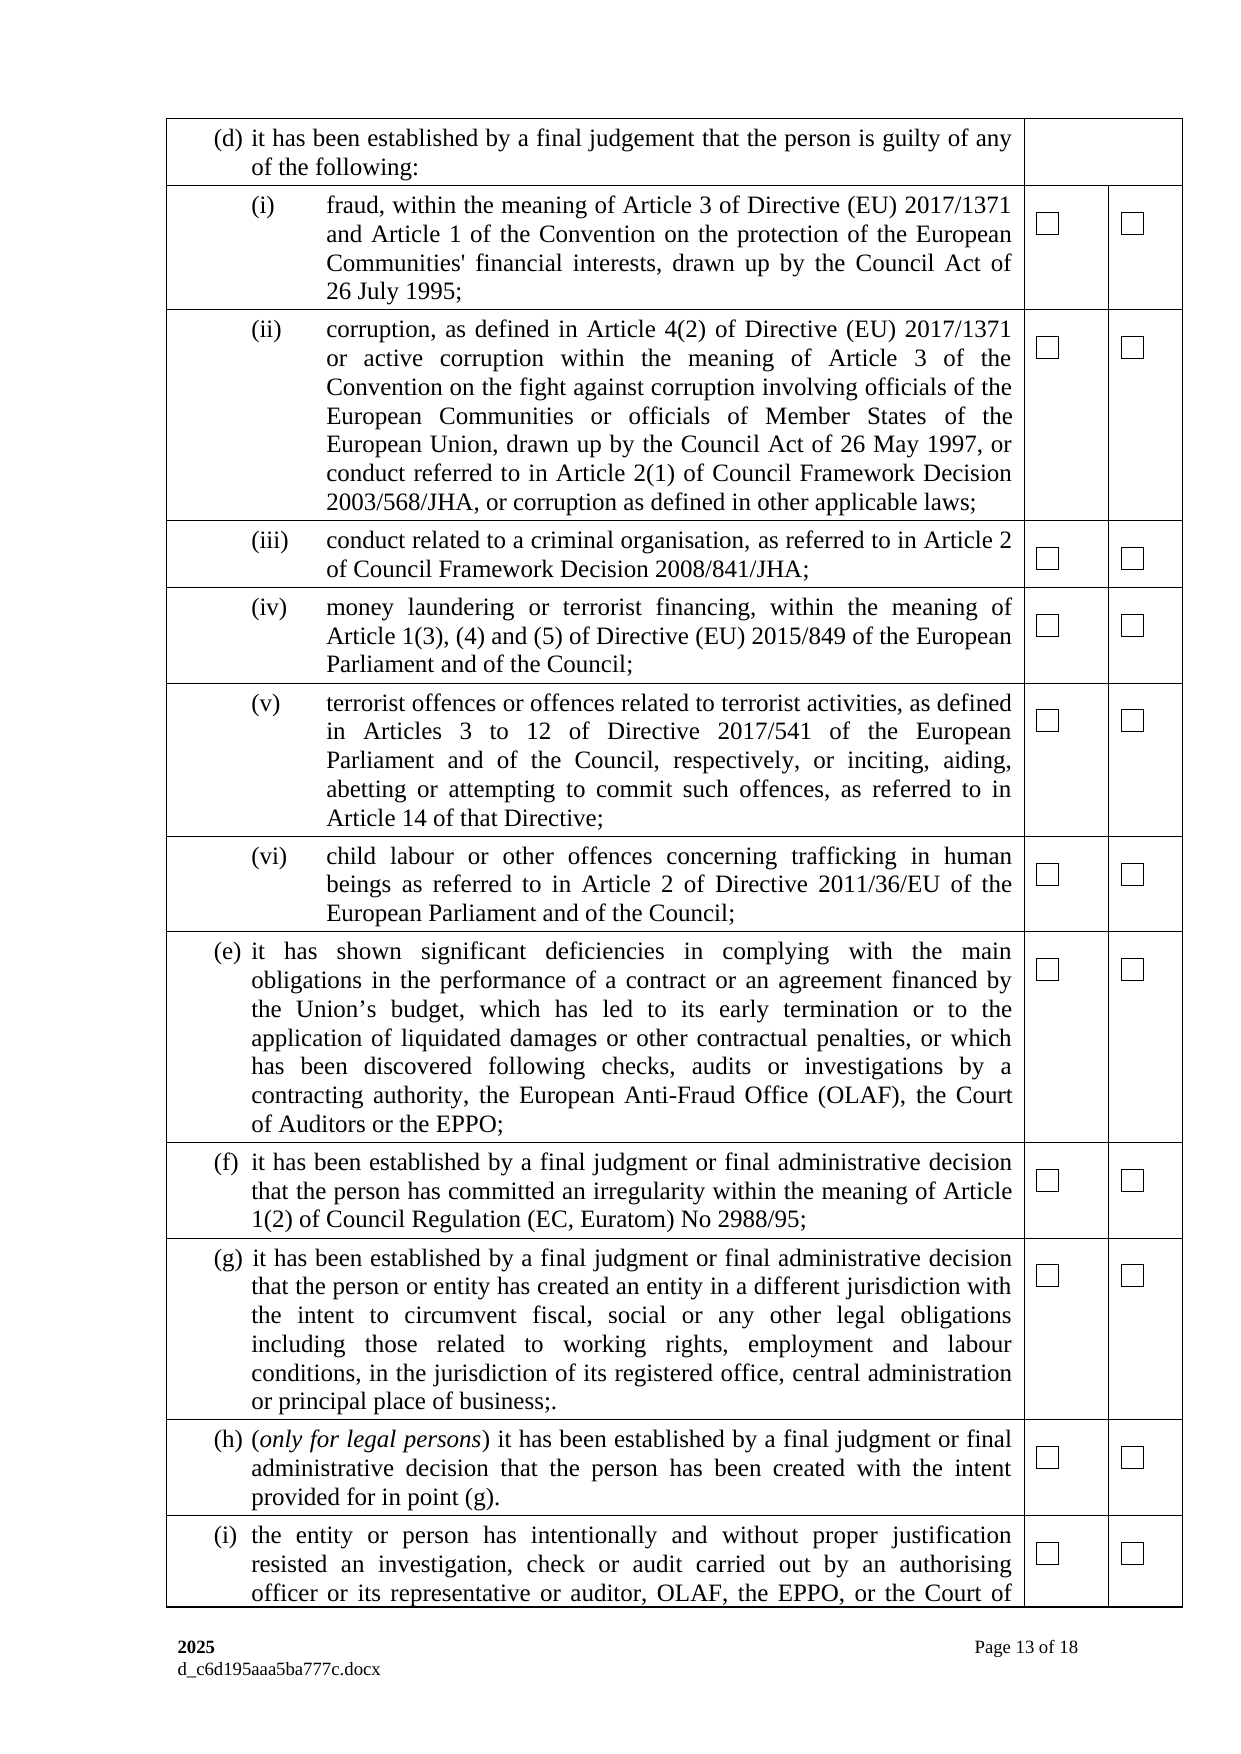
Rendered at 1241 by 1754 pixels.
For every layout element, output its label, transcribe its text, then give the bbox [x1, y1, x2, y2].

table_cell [167, 1516, 1024, 1606]
table_cell it has been established by a final judgement that the person is guilty of any of the following: [167, 119, 1024, 185]
table_cell [1109, 1516, 1182, 1606]
table_cell [1025, 310, 1108, 520]
table_cell money laundering or terrorist financing, within the meaning of Article 1(3), (4) and (5) of Directive (EU) 2015/849 of the European Parliament and of the Council; [167, 588, 1024, 682]
table_cell child labour or other offences concerning trafficking in human beings as referred to in Article 2 of Directive 2011/36/EU of the European Parliament and of the Council; [167, 837, 1024, 931]
table_cell it has been established by a final judgment or final administrative decision that the person or entity has created an entity in a different jurisdiction with the intent to circumvent fiscal, social or any other legal obligations including those related to working rights, employment and labour conditions, in the jurisdiction of its registered office, central administration or principal place of business;. [167, 1239, 1024, 1419]
table_cell [1025, 932, 1108, 1142]
table_cell terrorist offences or offences related to terrorist activities, as defined in Articles 3 to 12 of Directive 2017/541 of the European Parliament and of the Council, respectively, or inciting, aiding, abetting or attempting to commit such offences, as referred to in Article 14 of that Directive; [167, 684, 1024, 836]
table_cell [1025, 1239, 1108, 1419]
table_cell [1025, 1516, 1108, 1606]
table_cell conduct related to a criminal organisation, as referred to in Article 2 of Council Framework Decision 2008/841/JHA; [167, 521, 1024, 587]
table_cell [1025, 1420, 1108, 1515]
table_cell [1025, 588, 1108, 682]
table_cell corruption, as defined in Article 4(2) of Directive (EU) 2017/1371 or active corruption within the meaning of Article 3 of the Convention on the fight against corruption involving officials of the European Communities or officials of Member States of the European Union, drawn up by the Council Act of 26 May 1997, or conduct referred to in Article 2(1) of Council Framework Decision 2003/568/JHA, or corruption as defined in other applicable laws; [167, 310, 1024, 520]
table_cell [1109, 588, 1182, 682]
table_cell (only for legal persons) it has been established by a final judgment or final administrative decision that the person has been created with the intent provided for in point (g). [167, 1420, 1024, 1515]
table_cell [1109, 1143, 1182, 1237]
table_cell [1025, 521, 1108, 587]
table_cell it has shown significant deficiencies in complying with the main obligations in the performance of a contract or an agreement financed by the Union’s budget, which has led to its early termination or to the application of liquidated damages or other contractual penalties, or which has been discovered following checks, audits or investigations by a contracting authority, the European Anti-Fraud Office (OLAF), the Court of Auditors or the EPPO; [167, 932, 1024, 1142]
table_cell [1025, 1143, 1108, 1237]
table_cell [1109, 186, 1182, 309]
table_cell [1109, 1239, 1182, 1419]
table_cell [1025, 119, 1182, 185]
table_cell [1025, 186, 1108, 309]
table_cell it has been established by a final judgment or final administrative decision that the person has committed an irregularity within the meaning of Article 1(2) of Council Regulation (EC, Euratom) No 2988/95; [167, 1143, 1024, 1237]
table_cell [1109, 932, 1182, 1142]
table_cell [1025, 837, 1108, 931]
table_cell [1109, 521, 1182, 587]
table_cell [1109, 310, 1182, 520]
table_cell fraud, within the meaning of Article 3 of Directive (EU) 2017/1371 and Article 1 of the Convention on the protection of the European Communities' financial interests, drawn up by the Council Act of 26 July 1995; [167, 186, 1024, 309]
table_cell [1109, 1420, 1182, 1515]
table_cell [1025, 684, 1108, 836]
table_cell [1109, 837, 1182, 931]
table_cell [1109, 684, 1182, 836]
